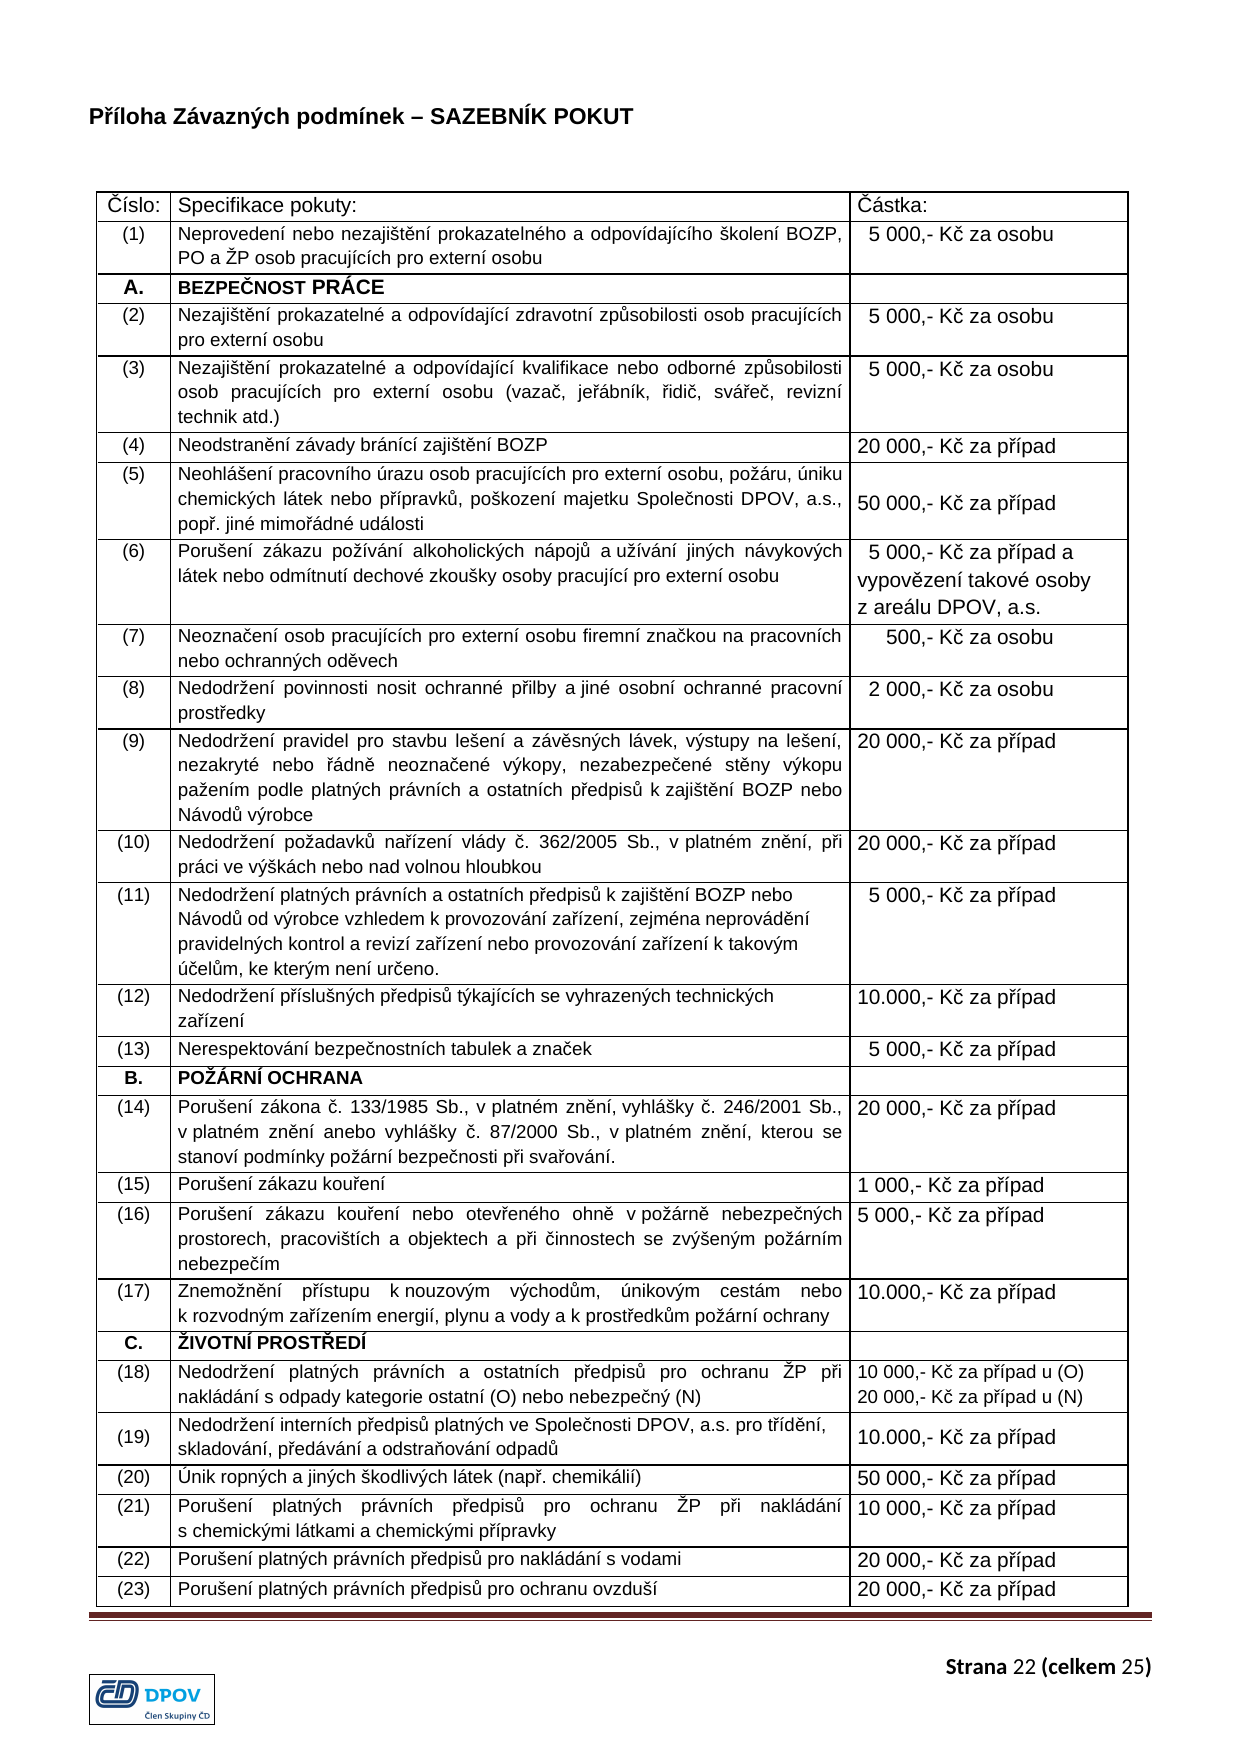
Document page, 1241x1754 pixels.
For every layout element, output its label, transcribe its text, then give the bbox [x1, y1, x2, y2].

table_cell Neoznačení osob pracujících pro externí osobu firemní značkou na pracovních nebo ochranných oděvech [171, 625, 849, 676]
table_cell 20 000,- Kč za případ [851, 831, 1127, 882]
table_cell Porušení platných právních předpisů pro ochranu ovzduší [171, 1577, 849, 1606]
table_cell (19) [97, 1413, 170, 1464]
table_cell (7) [97, 625, 170, 676]
table_cell (11) [97, 883, 170, 983]
picture [90, 1675, 214, 1724]
table_cell Neodstranění závady bránící zajištění BOZP [171, 433, 849, 462]
table_cell 10 000,- Kč za případ u (O) 20 000,- Kč za případ u (N) [851, 1361, 1127, 1412]
table_cell ŽIVOTNÍ PROSTŘEDÍ [171, 1332, 849, 1359]
table_cell 5 000,- Kč za případ [851, 883, 1127, 983]
table_cell (3) [97, 356, 170, 432]
table_cell Porušení zákazu kouření nebo otevřeného ohně v požárně nebezpečných prostorech, pracovištích a objektech a při činnostech se zvýšeným požárním nebezpečím [171, 1203, 849, 1278]
table_cell B. [97, 1067, 170, 1094]
table_cell 5 000,- Kč za osobu [851, 304, 1127, 355]
table_cell Neprovedení nebo nezajištění prokazatelného a odpovídajícího školení BOZP, PO a ŽP osob pracujících pro externí osobu [171, 222, 849, 273]
table_cell (22) [97, 1547, 170, 1576]
table_cell Nedodržení příslušných předpisů týkajících se vyhrazených technických zařízení [171, 985, 849, 1036]
table_cell 5 000,- Kč za osobu [851, 222, 1127, 273]
table_cell (13) [97, 1037, 170, 1066]
table_cell 20 000,- Kč za případ [851, 1577, 1127, 1606]
table_cell 1 000,- Kč za případ [851, 1173, 1127, 1201]
table_cell (23) [97, 1577, 170, 1606]
table_cell A. [97, 274, 170, 303]
table_cell Nedodržení platných právních a ostatních předpisů k zajištění BOZP nebo Návodů od výrobce vzhledem k provozování zařízení, zejména neprovádění pravidelných kontrol a revizí zařízení nebo provozování zařízení k takovým účelům, ke kterým není určeno. [171, 883, 849, 983]
table_cell 20 000,- Kč za případ [851, 1096, 1127, 1172]
table_cell Porušení zákazu kouření [171, 1173, 849, 1201]
table_cell (2) [97, 304, 170, 355]
table_header Číslo: [97, 193, 170, 221]
table_cell Nedodržení požadavků nařízení vlády č. 362/2005 Sb., v platném znění, při práci ve výškách nebo nad volnou hloubkou [171, 831, 849, 882]
table_cell 5 000,- Kč za případ [851, 1037, 1127, 1066]
table_cell 20 000,- Kč za případ [851, 1548, 1127, 1576]
table_cell Porušení zákona č. 133/1985 Sb., v platném znění, vyhlášky č. 246/2001 Sb., v platném znění anebo vyhlášky č. 87/2000 Sb., v platném znění, kterou se stanoví podmínky požární bezpečnosti při svařování. [171, 1096, 849, 1172]
table_cell Porušení platných právních předpisů pro nakládání s vodami [171, 1548, 849, 1576]
table_cell Neohlášení pracovního úrazu osob pracujících pro externí osobu, požáru, úniku chemických látek nebo přípravků, poškození majetku Společnosti DPOV, a.s., popř. jiné mimořádné události [171, 463, 849, 539]
table_cell 10 000,- Kč za případ [851, 1495, 1127, 1546]
table_cell (17) [97, 1279, 170, 1331]
table_cell 5 000,- Kč za osobu [851, 357, 1127, 432]
table_cell (6) [97, 540, 170, 623]
table_cell (12) [97, 985, 170, 1036]
table_cell [851, 1332, 1127, 1359]
table_cell (16) [97, 1203, 170, 1278]
table_cell 10.000,- Kč za případ [851, 985, 1127, 1036]
table_cell 50 000,- Kč za případ [851, 463, 1127, 539]
table_cell Únik ropných a jiných škodlivých látek (např. chemikálií) [171, 1466, 849, 1494]
table_cell (4) [97, 433, 170, 462]
table_cell BEZPEČNOST PRÁCE [171, 275, 849, 303]
table_cell POŽÁRNÍ OCHRANA [171, 1067, 849, 1094]
table_cell 20 000,- Kč za případ [851, 730, 1127, 829]
table_cell 500,- Kč za osobu [851, 625, 1127, 676]
table_cell 5 000,- Kč za případ [851, 1203, 1127, 1278]
table_cell Porušení platných právních předpisů pro ochranu ŽP při nakládání s chemickými látkami a chemickými přípravky [171, 1495, 849, 1546]
table_cell (14) [97, 1096, 170, 1172]
table_cell Nedodržení povinnosti nosit ochranné přilby a jiné osobní ochranné pracovní prostředky [171, 677, 849, 728]
table_cell (1) [97, 222, 170, 273]
table_cell 50 000,- Kč za případ [851, 1466, 1127, 1494]
table_cell (9) [97, 729, 170, 829]
table_cell Nedodržení pravidel pro stavbu lešení a závěsných lávek, výstupy na lešení, nezakryté nebo řádně neoznačené výkopy, nezabezpečené stěny výkopu pažením podle platných právních a ostatních předpisů k zajištění BOZP nebo Návodů výrobce [171, 730, 849, 829]
table_cell (10) [97, 831, 170, 882]
table_cell Porušení zákazu požívání alkoholických nápojů a užívání jiných návykových látek nebo odmítnutí dechové zkoušky osoby pracující pro externí osobu [171, 540, 849, 623]
table_cell [851, 275, 1127, 303]
table_cell 20 000,- Kč za případ [851, 433, 1127, 462]
table_cell (8) [97, 677, 170, 728]
text Příloha Závazných podmínek – SAZEBNÍK POKUT [89, 103, 1152, 129]
table_cell (20) [97, 1465, 170, 1494]
table_cell 10.000,- Kč za případ [851, 1413, 1127, 1464]
table_cell Nedodržení platných právních a ostatních předpisů pro ochranu ŽP při nakládání s odpady kategorie ostatní (O) nebo nebezpečný (N) [171, 1361, 849, 1412]
table_header Částka: [851, 193, 1127, 221]
table_cell C. [97, 1332, 170, 1359]
table_cell Nezajištění prokazatelné a odpovídající zdravotní způsobilosti osob pracujících pro externí osobu [171, 304, 849, 355]
table_cell 10.000,- Kč za případ [851, 1280, 1127, 1331]
table_cell Nerespektování bezpečnostních tabulek a značek [171, 1037, 849, 1066]
table_cell Znemožnění přístupu k nouzovým východům, únikovým cestám nebo k rozvodným zařízením energií, plynu a vody a k prostředkům požární ochrany [171, 1280, 849, 1331]
table_cell [851, 1067, 1127, 1094]
table_cell (21) [97, 1495, 170, 1546]
table_cell 5 000,- Kč za případ a vypovězení takové osoby z areálu DPOV, a.s. [851, 540, 1127, 623]
table_cell (5) [97, 463, 170, 539]
table_cell Nedodržení interních předpisů platných ve Společnosti DPOV, a.s. pro třídění, skladování, předávání a odstraňování odpadů [171, 1413, 849, 1464]
table_cell (15) [97, 1173, 170, 1201]
table_cell Nezajištění prokazatelné a odpovídající kvalifikace nebo odborné způsobilosti osob pracujících pro externí osobu (vazač, jeřábník, řidič, svářeč, revizní technik atd.) [171, 357, 849, 432]
table_header Specifikace pokuty: [171, 193, 849, 221]
table_cell 2 000,- Kč za osobu [851, 677, 1127, 728]
table_cell (18) [97, 1361, 170, 1412]
